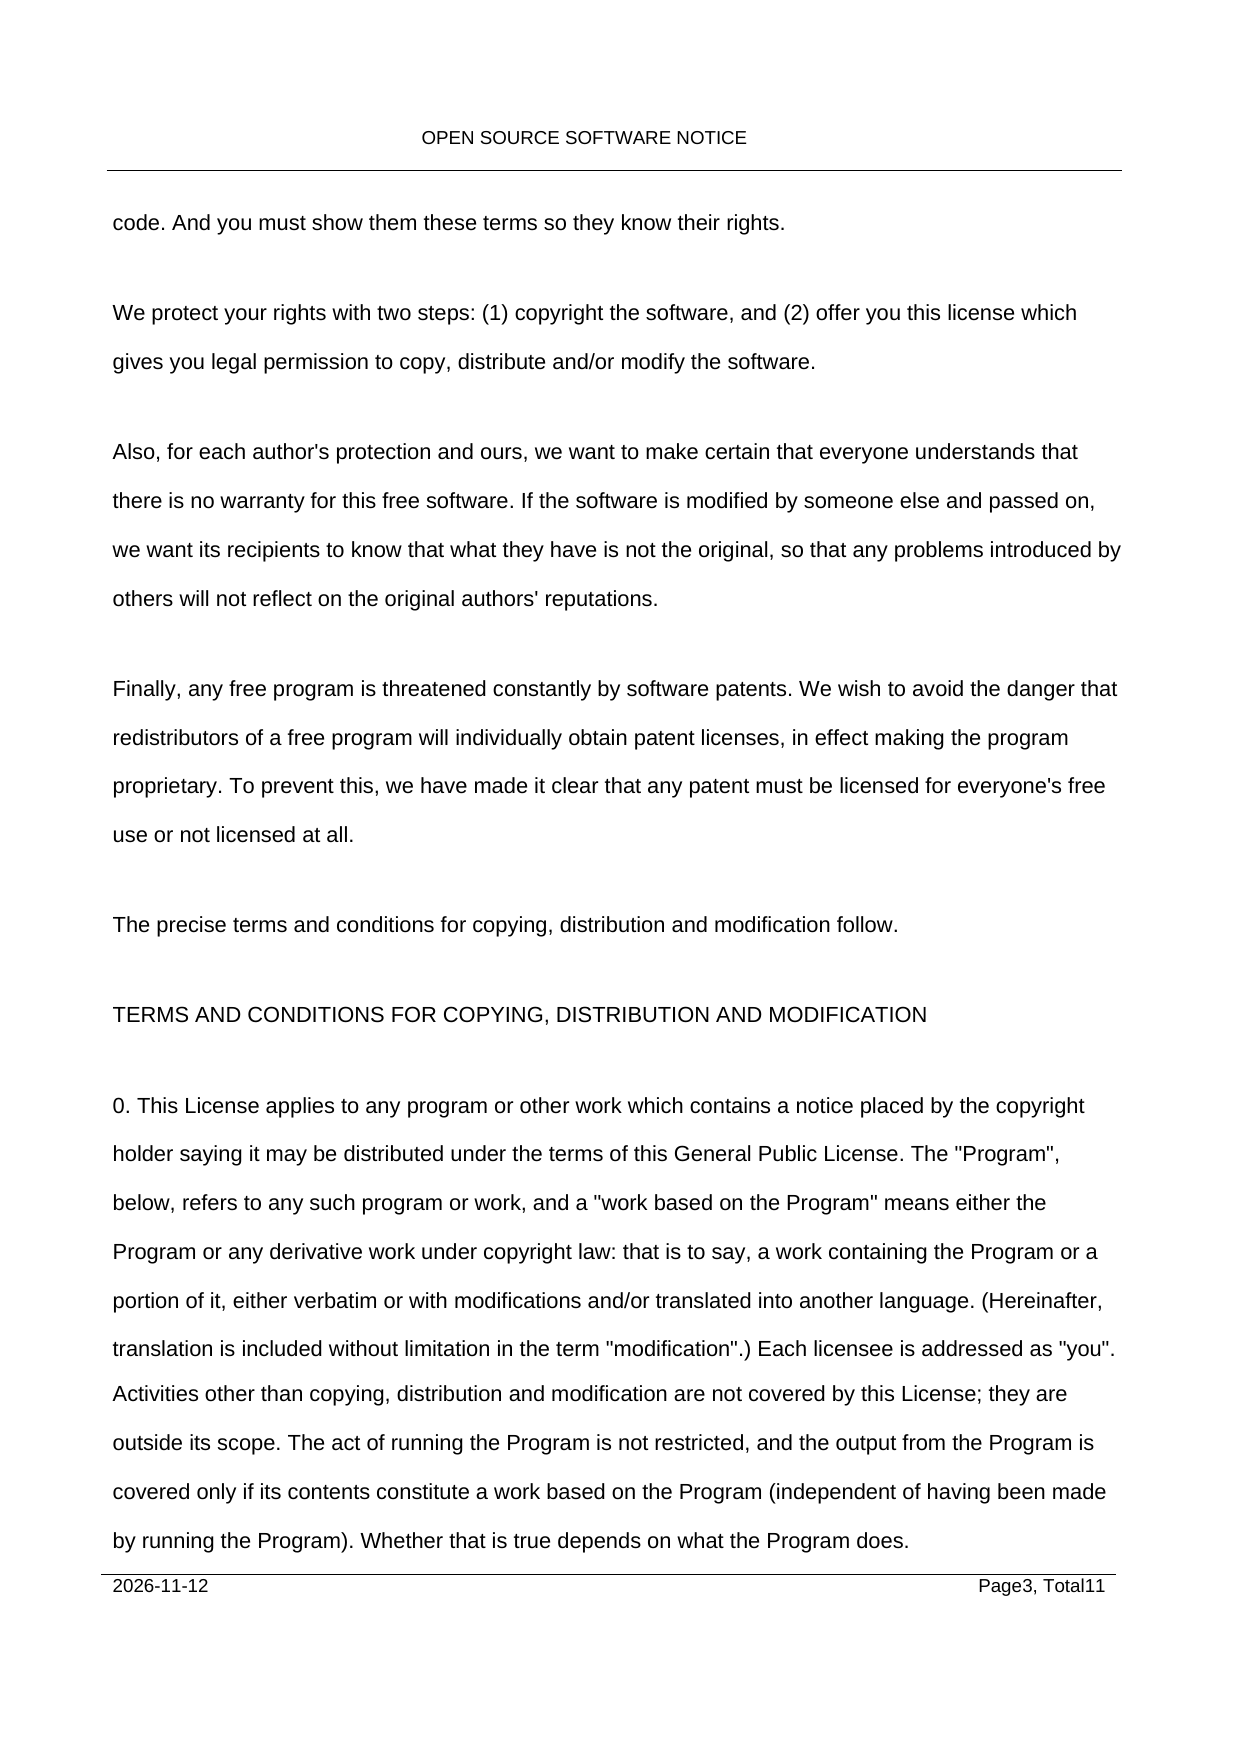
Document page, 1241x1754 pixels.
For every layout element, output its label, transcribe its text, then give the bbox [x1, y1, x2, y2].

text The precise terms and conditions for copying, distribution and modification follow. [112, 908, 1128, 941]
text Also, for each author's protection and ours, we want to make certain that everyone understands that there is no warranty for this free software. If the software is modified by someone else and passed on, we want its recipients to know that what they have is not the original, so that any problems introduced by others will not reflect on the original authors' reputations. [112, 436, 1128, 614]
text Activities other than copying, distribution and modification are not covered by this License; they are outside its scope. The act of running the Program is not restricted, and the output from the Program is covered only if its contents constitute a work based on the Program (independent of having been made by running the Program). Whether that is true depends on what the Program does. [112, 1378, 1128, 1556]
text TERMS AND CONDITIONS FOR COPYING, DISTRIBUTION AND MODIFICATION [112, 999, 1128, 1031]
text We protect your rights with two steps: (1) copyright the software, and (2) offer you this license which gives you legal permission to copy, distribute and/or modify the software. [112, 297, 1128, 378]
text Finally, any free program is threatened constantly by software patents. We wish to avoid the danger that redistributors of a free program will individually obtain patent licenses, in effect making the program proprietary. To prevent this, we have made it clear that any patent must be licensed for everyone's free use or not licensed at all. [112, 672, 1128, 851]
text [112, 206, 1128, 239]
text 0. This License applies to any program or other work which contains a notice placed by the copyright holder saying it may be distributed under the terms of this General Public License. The "Program", below, refers to any such program or work, and a "work based on the Program" means either the Program or any derivative work under copyright law: that is to say, a work containing the Program or a portion of it, either verbatim or with modifications and/or translated into another language. (Hereinafter, translation is included without limitation in the term "modification".) Each licensee is addressed as "you". [112, 1089, 1128, 1365]
